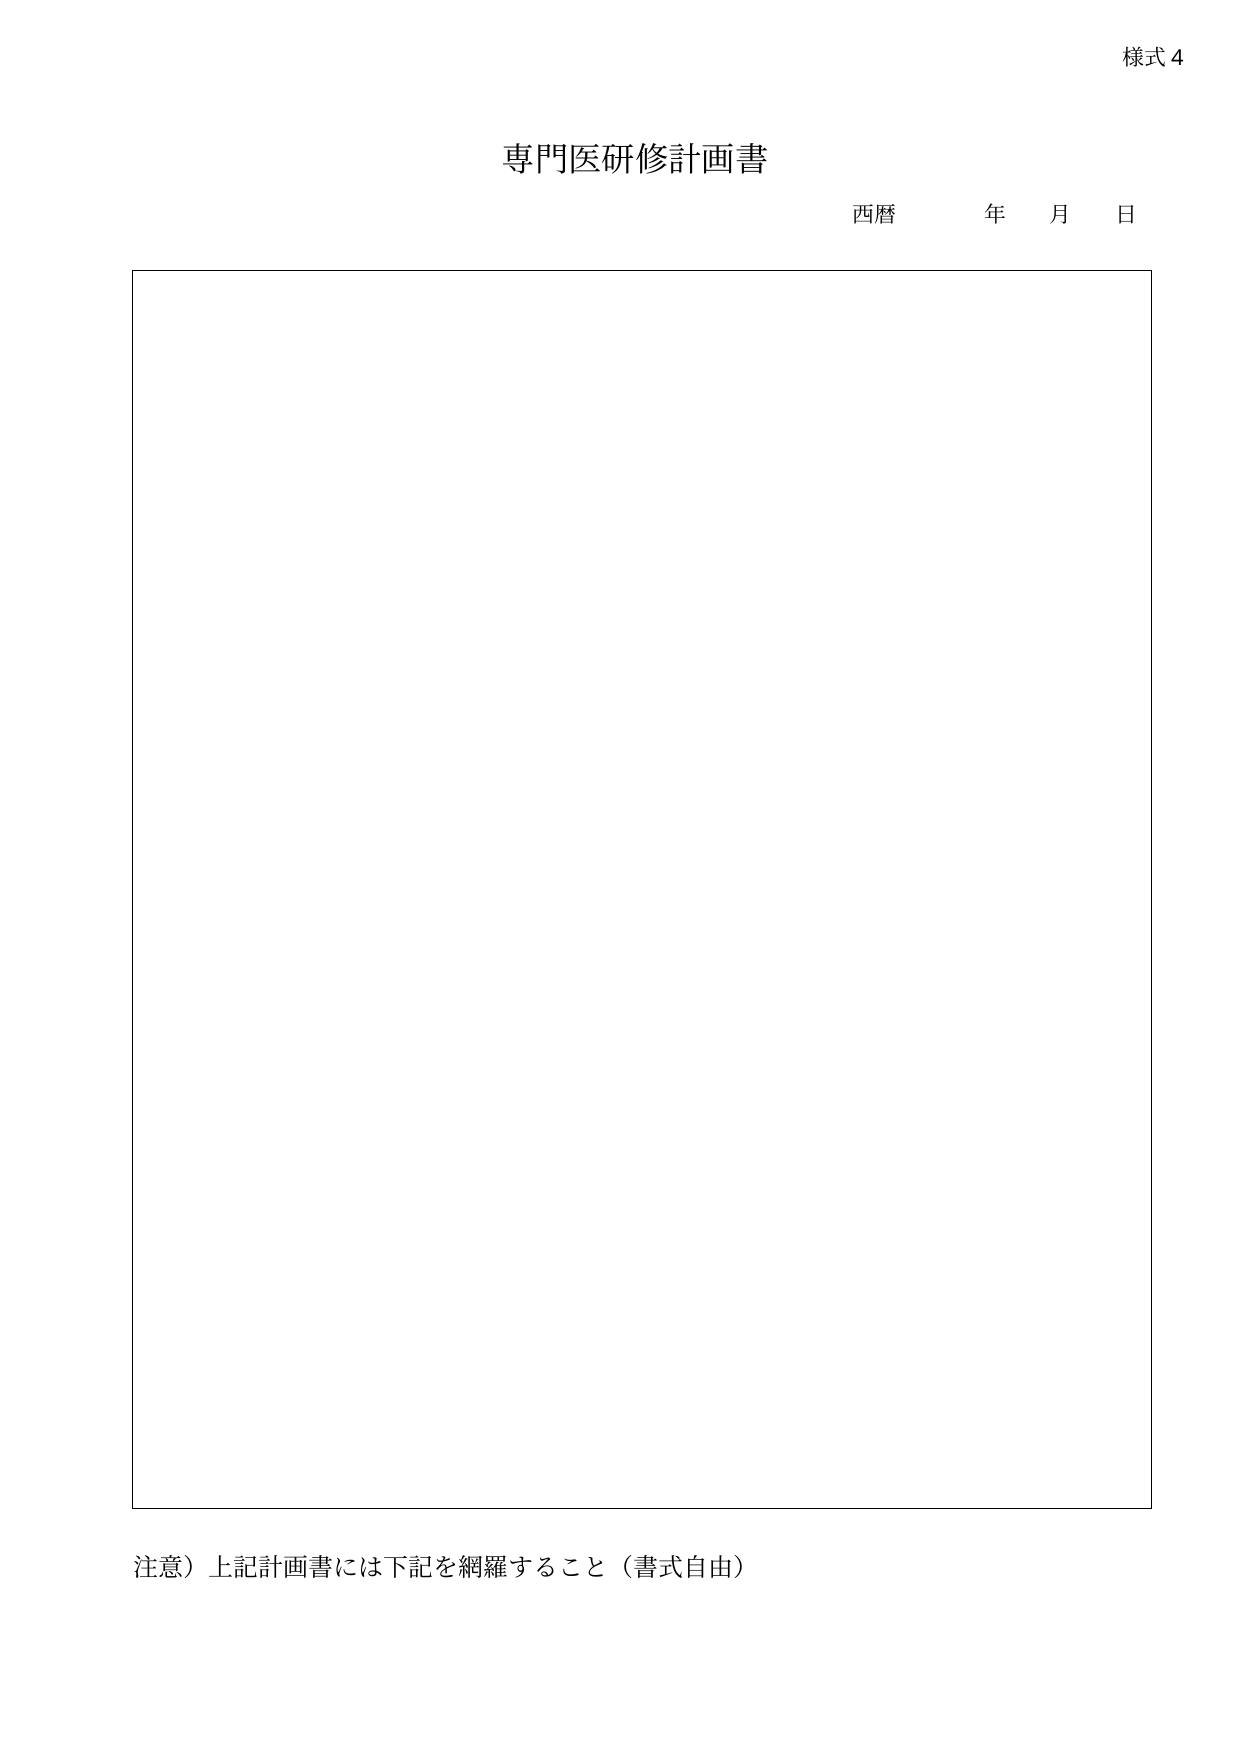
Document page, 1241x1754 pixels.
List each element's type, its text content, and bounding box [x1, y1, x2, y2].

text 西暦 年 月 日 [133, 194, 1137, 232]
text 専門医研修計画書 [133, 119, 1137, 194]
text 注意）上記計画書には下記を網羅すること（書式自由） [133, 1547, 1137, 1584]
table_header [133, 271, 1151, 1508]
